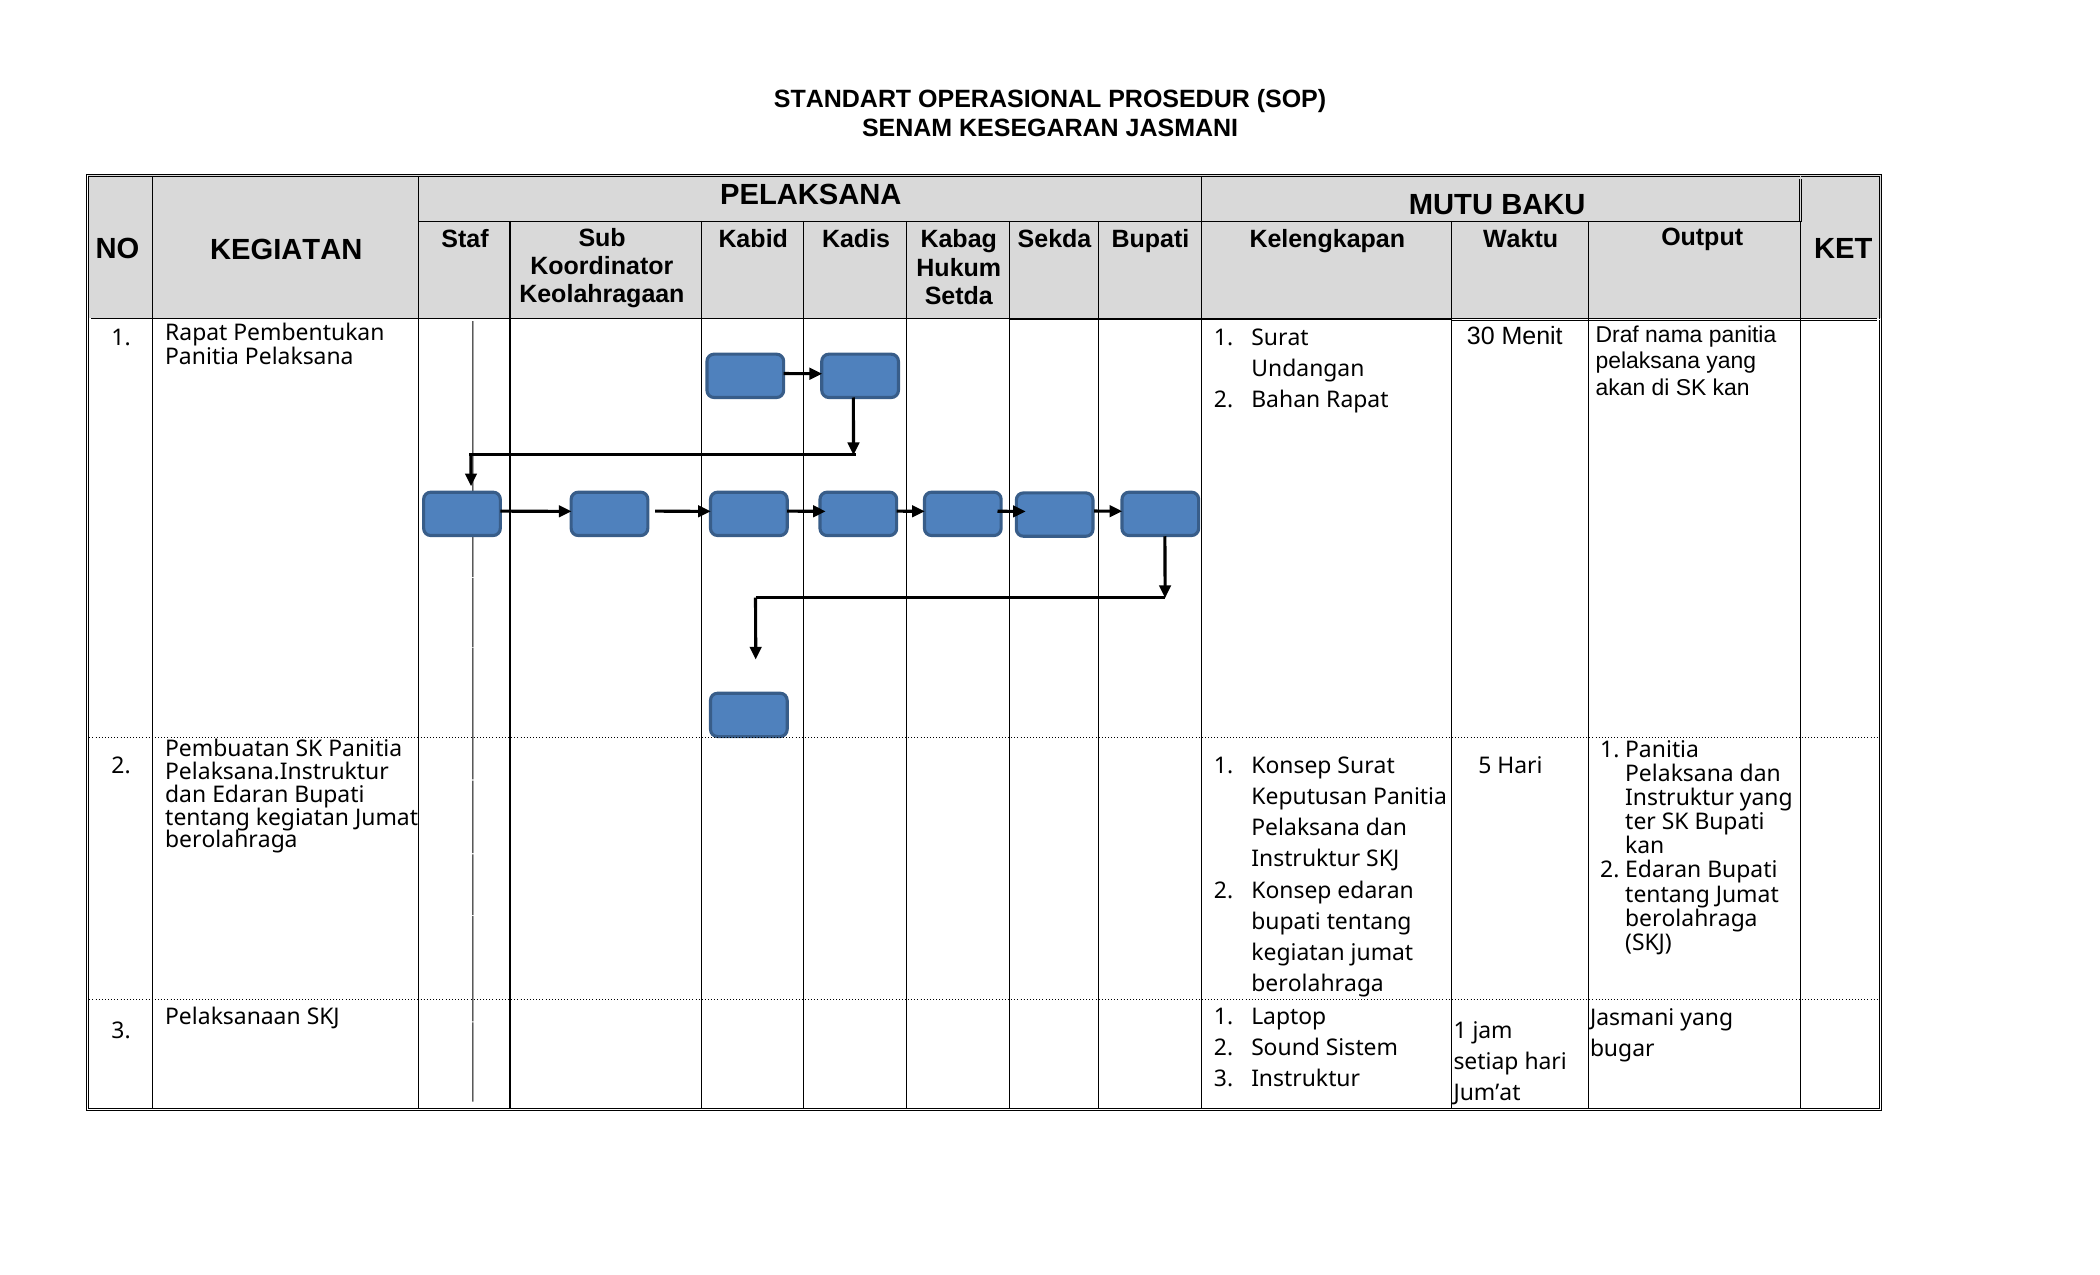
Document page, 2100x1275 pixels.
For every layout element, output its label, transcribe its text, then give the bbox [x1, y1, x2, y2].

table_cell 2. [89, 737, 152, 999]
table_cell [511, 999, 701, 1107]
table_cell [1452, 999, 1588, 1107]
table_cell Konsep Surat Keputusan Panitia Pelaksana dan Instruktur SKJ Konsep edaran bupati tentang kegiatan jumat berolahraga [1202, 737, 1451, 999]
table_cell Staf [419, 222, 509, 318]
table_cell [1099, 320, 1201, 737]
table_cell [1801, 737, 1879, 999]
table_cell [907, 737, 1009, 999]
table_cell [804, 319, 906, 737]
table_header NO [89, 177, 152, 318]
table_cell Sekda [1010, 222, 1098, 318]
table_cell Rapat Pembentukan Panitia Pelaksana [153, 319, 418, 737]
table_cell Pembuatan SK Panitia Pelaksana.Instruktur dan Edaran Bupati tentang kegiatan Jumat berolahraga [153, 737, 418, 999]
table_cell 5 Hari [1452, 737, 1588, 999]
table_cell Draf nama panitia pelaksana yang akan di SK kan [1589, 321, 1800, 737]
table_cell [804, 999, 906, 1107]
table_cell Kabid [702, 222, 803, 318]
table_header PELAKSANA [419, 177, 1201, 221]
table_cell [907, 999, 1009, 1107]
table_cell 1. [89, 318, 152, 737]
table_cell [1099, 999, 1201, 1107]
table_cell [1801, 999, 1879, 1107]
table_cell [1010, 999, 1098, 1107]
table_cell [1099, 737, 1201, 999]
table_cell [702, 737, 803, 999]
table_cell [1010, 737, 1098, 999]
table_cell Waktu [1452, 222, 1588, 318]
table_cell Panitia Pelaksana dan Instruktur yang ter SK Bupati kan Edaran Bupati tentang Jumat berolahraga (SKJ) [1589, 737, 1800, 999]
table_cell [1202, 999, 1451, 1107]
table_cell [419, 319, 509, 737]
text STANDART OPERASIONAL PROSEDUR (SOP) SENAM KESEGARAN JASMANI [767, 84, 1333, 142]
table_cell Kadis [804, 222, 906, 318]
table_cell [419, 999, 509, 1107]
table_cell Surat Undangan Bahan Rapat [1202, 320, 1451, 737]
table_cell [511, 319, 701, 737]
table_header KEGIATAN [153, 177, 418, 318]
table_header MUTU BAKU [1202, 177, 1800, 221]
table_cell Bupati [1099, 222, 1201, 318]
table_cell [804, 737, 906, 999]
table_cell 3. [89, 999, 152, 1107]
table_cell [702, 999, 803, 1107]
table_cell Kelengkapan [1202, 222, 1451, 318]
table_cell Kabag Hukum Setda [907, 222, 1009, 318]
table_cell [419, 737, 509, 999]
table_cell Pelaksanaan SKJ [153, 999, 418, 1107]
table_cell [1010, 320, 1098, 737]
table_cell Output [1589, 222, 1800, 318]
table_cell [702, 319, 803, 737]
table_cell Jasmani yang bugar [1589, 999, 1800, 1107]
table_cell [1801, 318, 1879, 737]
table_cell 30 Menit [1452, 321, 1588, 737]
table_cell [511, 737, 701, 999]
table_header KET [1800, 177, 1879, 318]
table_cell [907, 319, 1009, 737]
table_cell Sub Koordinator Keolahragaan [511, 222, 701, 318]
